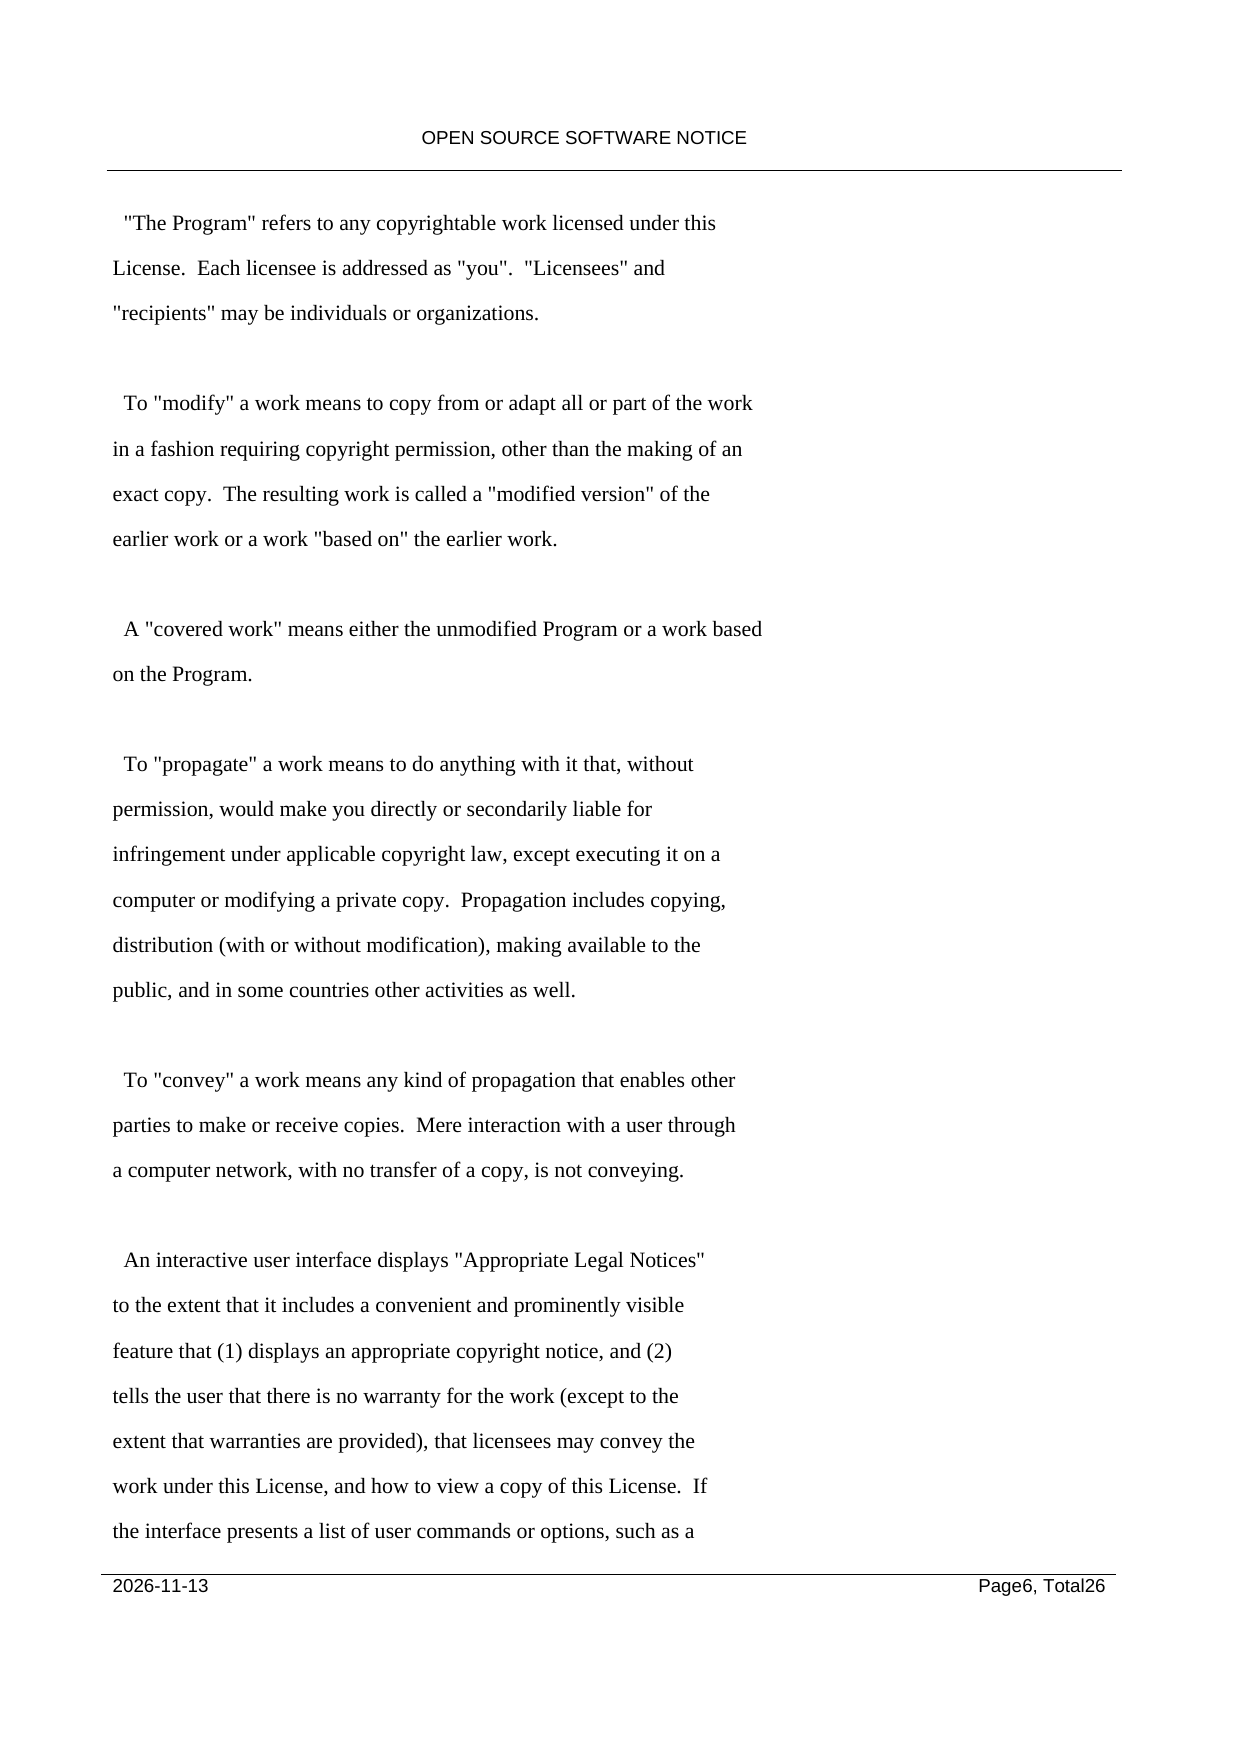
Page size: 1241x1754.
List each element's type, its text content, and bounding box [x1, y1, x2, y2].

text the interface presents a list of user commands or options, such as a [112, 1514, 1128, 1547]
text on the Program. [112, 657, 1128, 690]
text in a fashion requiring copyright permission, other than the making of an [112, 432, 1128, 464]
text To "modify" a work means to copy from or adapt all or part of the work [112, 387, 1128, 419]
text extent that warranties are provided), that licensees may convey the [112, 1424, 1128, 1457]
text License. Each licensee is addressed as "you". "Licensees" and [112, 251, 1128, 284]
text distribution (with or without modification), making available to the [112, 928, 1128, 961]
text infringement under applicable copyright law, except executing it on a [112, 838, 1128, 870]
text exact copy. The resulting work is called a "modified version" of the [112, 477, 1128, 509]
text "recipients" may be individuals or organizations. [112, 297, 1128, 329]
text tells the user that there is no warranty for the work (except to the [112, 1379, 1128, 1412]
text work under this License, and how to view a copy of this License. If [112, 1469, 1128, 1502]
text A "covered work" means either the unmodified Program or a work based [112, 612, 1128, 645]
text To "convey" a work means any kind of propagation that enables other [112, 1063, 1128, 1096]
text To "propagate" a work means to do anything with it that, without [112, 748, 1128, 780]
text "The Program" refers to any copyrightable work licensed under this [112, 206, 1128, 239]
text parties to make or receive copies. Mere interaction with a user through [112, 1108, 1128, 1141]
text feature that (1) displays an appropriate copyright notice, and (2) [112, 1334, 1128, 1366]
text An interactive user interface displays "Appropriate Legal Notices" [112, 1244, 1128, 1276]
text permission, would make you directly or secondarily liable for [112, 793, 1128, 825]
text computer or modifying a private copy. Propagation includes copying, [112, 883, 1128, 915]
text to the extent that it includes a convenient and prominently visible [112, 1289, 1128, 1321]
text a computer network, with no transfer of a copy, is not conveying. [112, 1153, 1128, 1186]
text earlier work or a work "based on" the earlier work. [112, 522, 1128, 554]
text public, and in some countries other activities as well. [112, 973, 1128, 1006]
